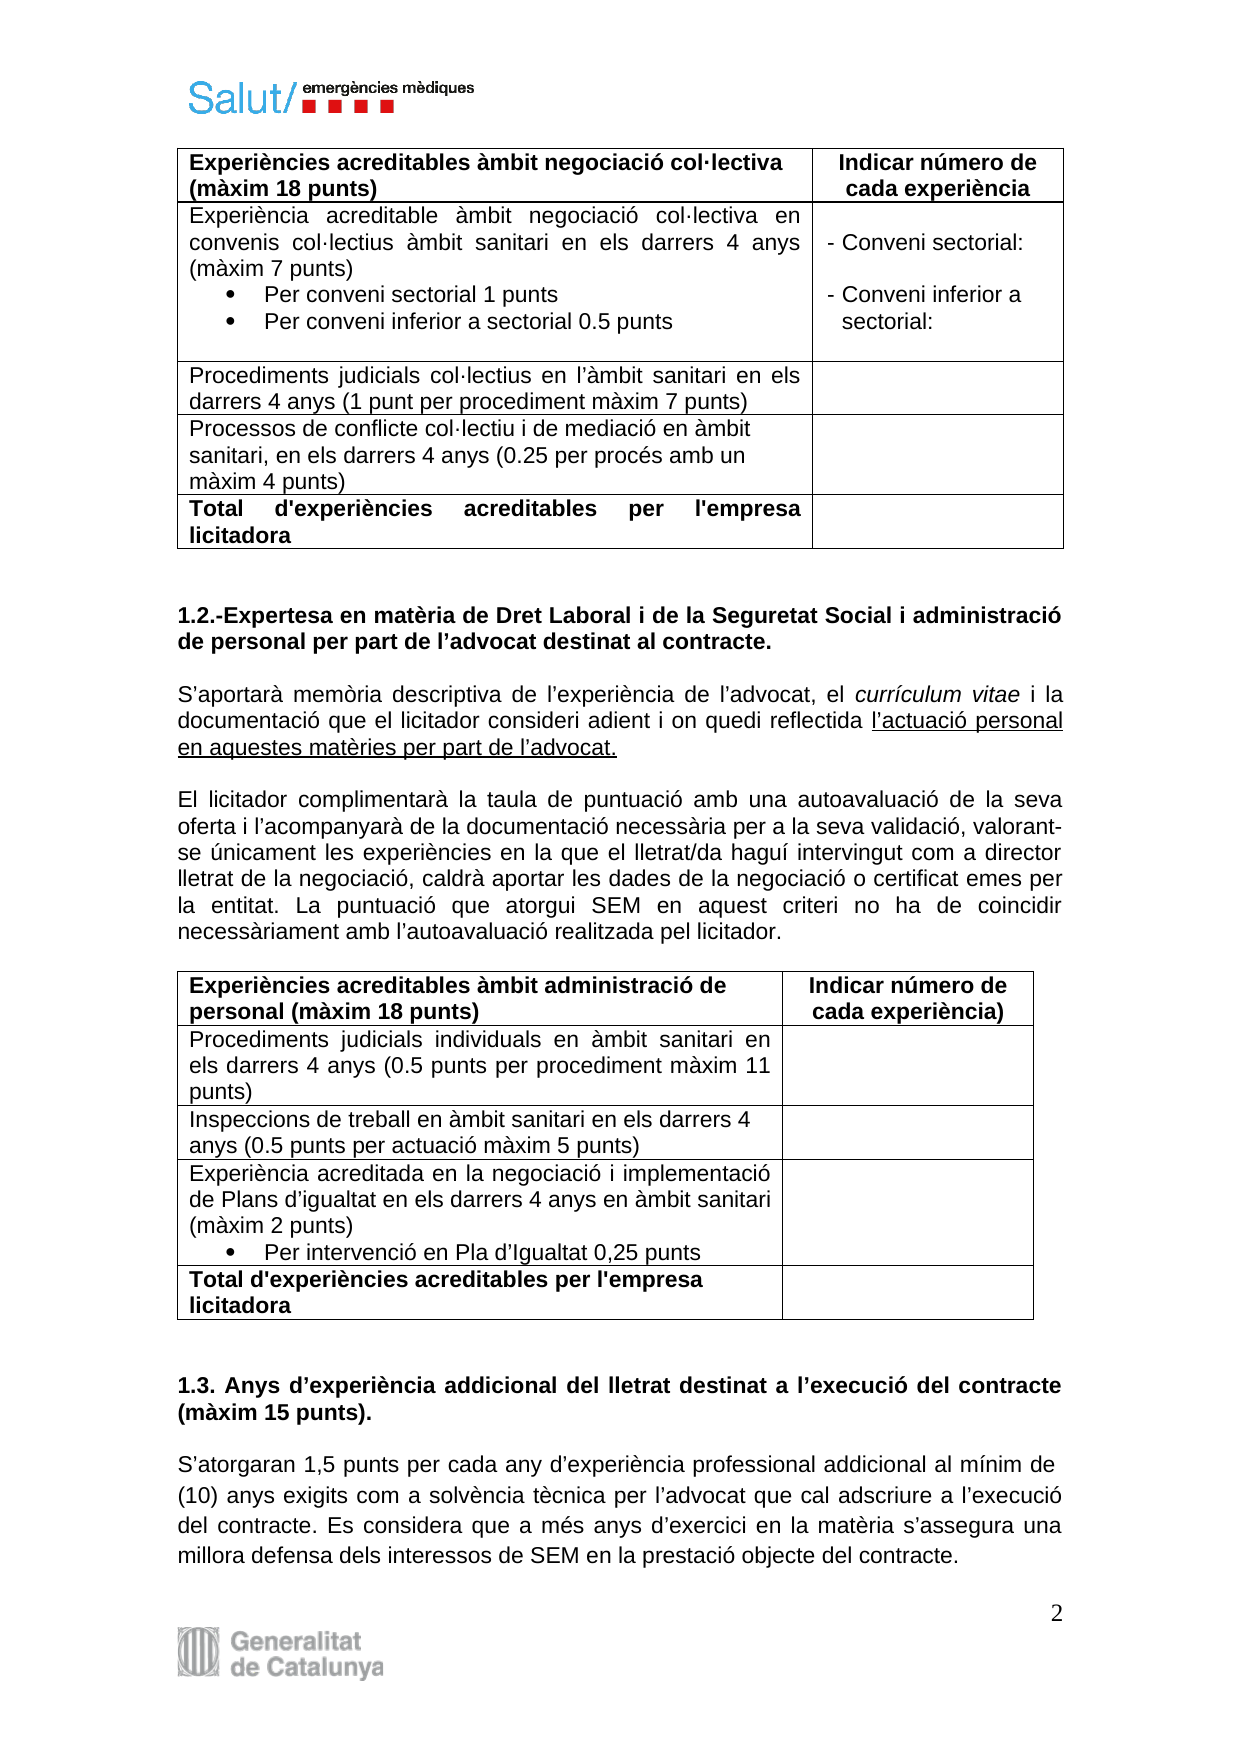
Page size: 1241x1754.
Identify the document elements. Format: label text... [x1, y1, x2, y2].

table_cell [783, 1266, 1033, 1319]
table_header Experiències acreditables àmbit negociació col·lectiva (màxim 18 punts) [178, 149, 812, 201]
table_cell [813, 495, 1063, 548]
table_header Experiències acreditables àmbit administració de personal (màxim 18 punts) [178, 972, 782, 1024]
table_cell Procediments judicials col·lectius en l’àmbit sanitari en els darrers 4 anys (1 punt per procediment màxim 7 punts) [178, 362, 812, 414]
text 1.2.-Expertesa en matèria de Dret Laboral i de la Seguretat Social i administració de personal per part de l’advocat destinat al contracte. [177, 602, 1063, 654]
text El licitador complimentarà la taula de puntuació amb una autoavaluació de la seva oferta i l’acompanyarà de la documentació necessària per a la seva validació, valorant-se únicament les experiències en la que el lletrat/da haguí intervingut com a director lletrat de la negociació, caldrà aportar les dades de la negociació o certificat emes per la entitat. La puntuació que atorgui SEM en aquest criteri no ha de coincidir necessàriament amb l’autoavaluació realitzada pel licitador. [177, 786, 1063, 944]
table_cell Total d'experiències acreditables per l'empresa licitadora [178, 495, 812, 548]
table_cell [783, 1160, 1033, 1265]
table_cell Conveni sectorial: Conveni inferior a sectorial: [813, 203, 1063, 361]
table_cell [783, 1026, 1033, 1105]
picture [177, 1627, 384, 1681]
table_header Indicar número de cada experiència [813, 149, 1063, 201]
table_cell Experiència acreditable àmbit negociació col·lectiva en convenis col·lectius àmbit sanitari en els darrers 4 anys (màxim 7 punts) Per conveni sectorial 1 punts Per conveni inferior a sectorial 0.5 punts [178, 203, 812, 361]
text S’atorgaran 1,5 punts per cada any d’experiència professional addicional al mínim de (10) anys exigits com a solvència tècnica per l’advocat que cal adscriure a l’execució del contracte. Es considera que a més anys d’exercici en la matèria s’assegura una millora defensa dels interessos de SEM en la prestació objecte del contracte. [177, 1451, 1063, 1568]
table_header Indicar número de cada experiència) [783, 972, 1033, 1024]
table_cell Total d'experiències acreditables per l'empresa licitadora [178, 1266, 782, 1319]
table_cell Processos de conflicte col·lectiu i de mediació en àmbit sanitari, en els darrers 4 anys (0.25 per procés amb un màxim 4 punts) [178, 415, 812, 494]
text 1.3. Anys d’experiència addicional del lletrat destinat a l’execució del contracte (màxim 15 punts). [177, 1372, 1063, 1425]
table_cell [813, 362, 1063, 414]
table_cell Procediments judicials individuals en àmbit sanitari en els darrers 4 anys (0.5 punts per procediment màxim 11 punts) [178, 1026, 782, 1105]
table_cell [813, 415, 1063, 494]
table_cell [783, 1106, 1033, 1158]
table_cell Experiència acreditada en la negociació i implementació de Plans d’igualtat en els darrers 4 anys en àmbit sanitari (màxim 2 punts) Per intervenció en Pla d’Igualtat 0,25 punts [178, 1160, 782, 1265]
table_cell Inspeccions de treball en àmbit sanitari en els darrers 4 anys (0.5 punts per actuació màxim 5 punts) [178, 1106, 782, 1158]
picture [177, 72, 555, 126]
text S’aportarà memòria descriptiva de l’experiència de l’advocat, el currículum vitae i la documentació que el licitador consideri adient i on quedi reflectida l’actuació personal en aquestes matèries per part de l’advocat. [177, 681, 1063, 760]
